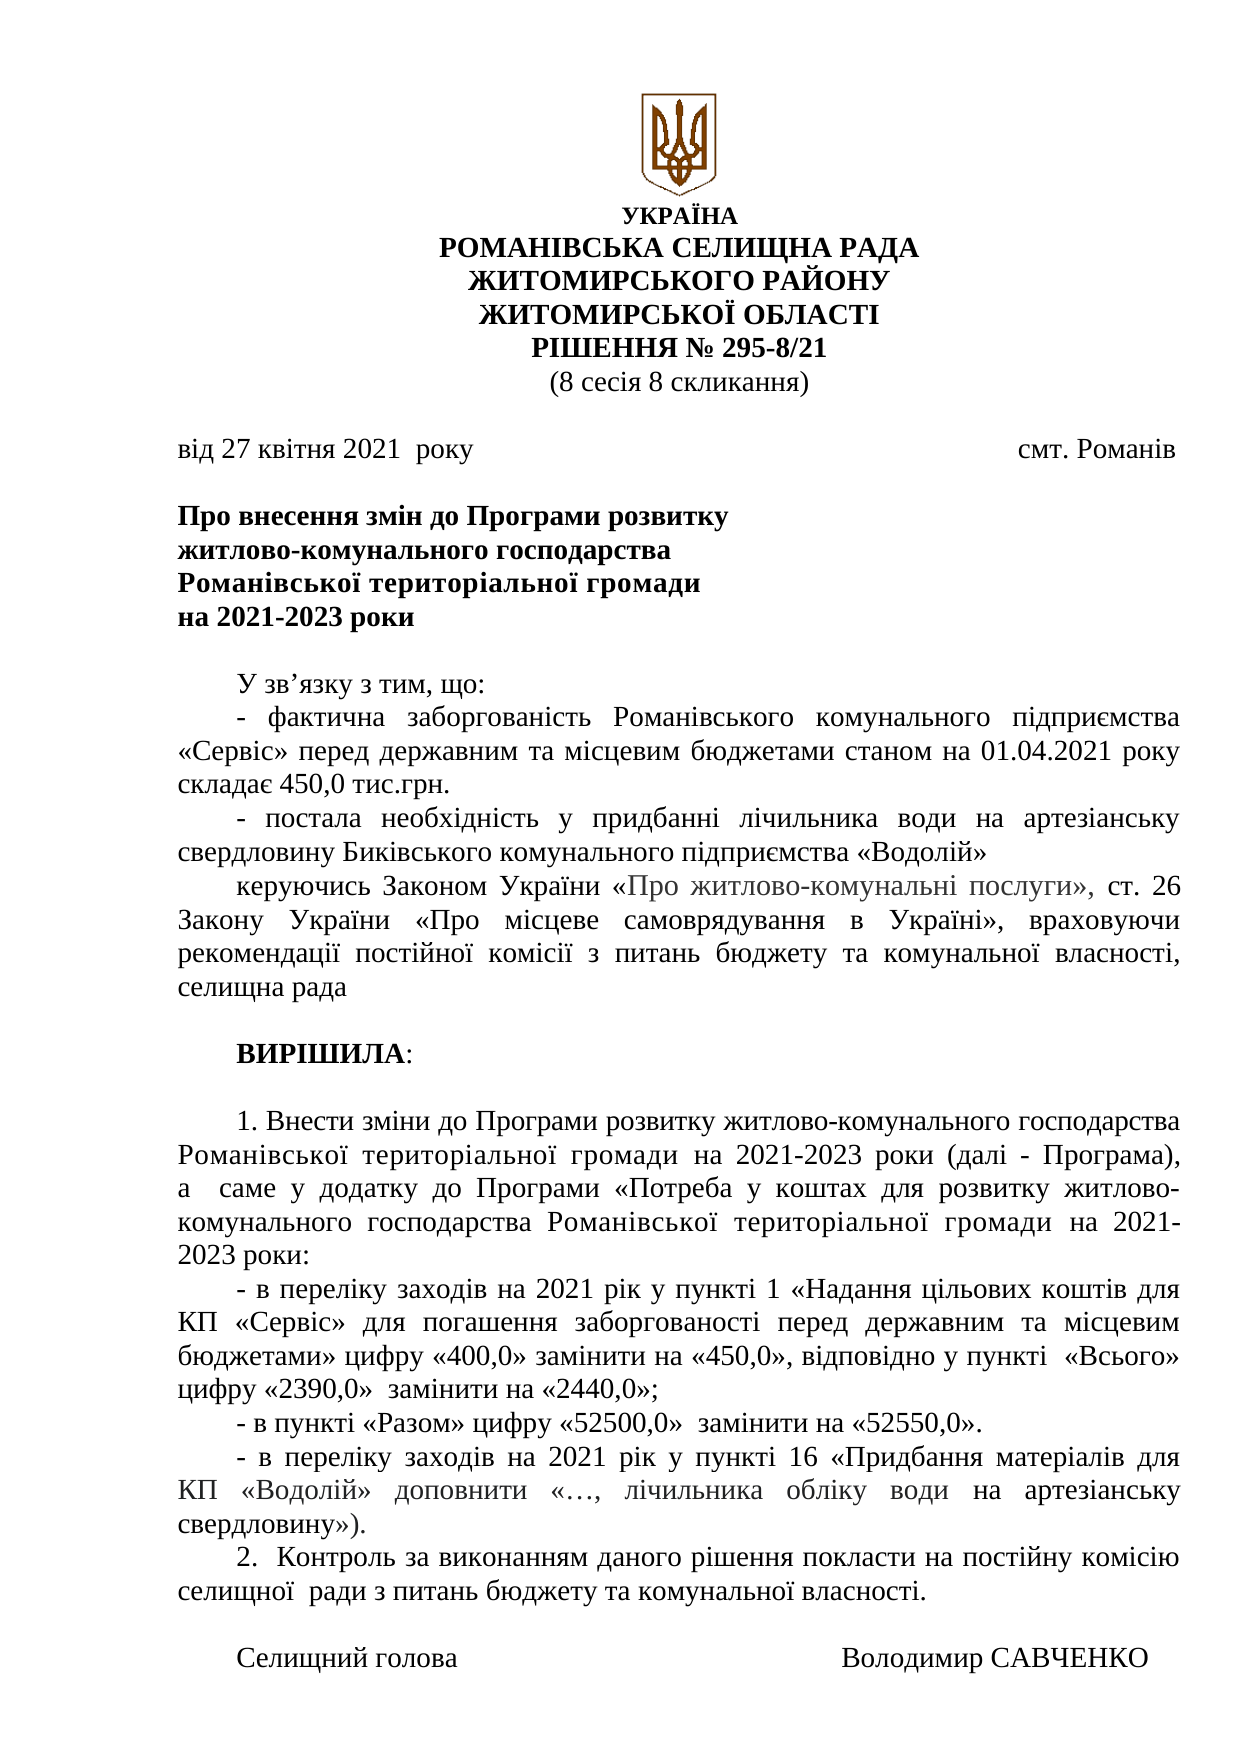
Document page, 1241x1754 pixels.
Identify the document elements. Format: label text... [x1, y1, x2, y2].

text Про внесення змін до Програми розвитку [177, 498, 1181, 532]
text від 27 квітня 2021 року смт. Романів [177, 431, 1181, 465]
picture [634, 87, 724, 202]
text - в переліку заходів на 2021 рік у пункті 16 «Придбання матеріалів для КП «Водолій» доповнити «…, лічильника обліку води на артезіанську свердловину»). [177, 1439, 1181, 1539]
text ВИРІШИЛА: [177, 1036, 1181, 1070]
text У зв’язку з тим, що: [177, 666, 1181, 699]
text - фактична заборгованість Романівського комунального підприємства «Сервіс» перед державним та місцевим бюджетами станом на 01.04.2021 року складає 450,0 тис.грн. [177, 699, 1181, 800]
text ЖИТОМИРСЬКОЇ ОБЛАСТІ [177, 297, 1181, 331]
text - в пункті «Разом» цифру «52500,0» замінити на «52550,0». [177, 1405, 1181, 1439]
text 2. Контроль за виконанням даного рішення покласти на постійну комісію селищної ради з питань бюджету та комунальної власності. [177, 1539, 1181, 1606]
text - в переліку заходів на 2021 рік у пункті 1 «Надання цільових коштів для КП «Сервіс» для погашення заборгованості перед державним та місцевим бюджетами» цифру «400,0» замінити на «450,0», відповідно у пункті «Всього» цифру «2390,0» замінити на «2440,0»; [177, 1271, 1181, 1405]
text - постала необхідність у придбанні лічильника води на артезіанську свердловину Биківського комунального підприємства «Водолій» [177, 800, 1181, 867]
text Селищний голова Володимир САВЧЕНКО [177, 1640, 1181, 1673]
text УКРАЇНА [177, 201, 1181, 230]
text ЖИТОМИРСЬКОГО РАЙОНУ [177, 263, 1181, 297]
text 1. Внести зміни до Програми розвитку житлово-комунального господарства Романівської територіальної громади на 2021-2023 роки (далі - Програма), а саме у додатку до Програми «Потреба у коштах для розвитку житлово-комунального господарства Романівської територіальної громади на 2021-2023 роки: [177, 1103, 1181, 1271]
text керуючись Законом України «Про житлово-комунальні послуги», ст. 26 Закону України «Про місцеве самоврядування в Україні», враховуючи рекомендації постійної комісії з питань бюджету та комунальної власності, селищна рада [177, 867, 1181, 1003]
text Романівської територіальної громади [177, 565, 1181, 599]
text РОМАНІВСЬКА СЕЛИЩНА РАДА [177, 230, 1181, 263]
text житлово-комунального господарства [177, 532, 1181, 565]
text (8 сесія 8 скликання) [177, 364, 1181, 398]
text на 2021-2023 роки [177, 599, 1181, 632]
text РІШЕННЯ № 295-8/21 [177, 331, 1181, 364]
